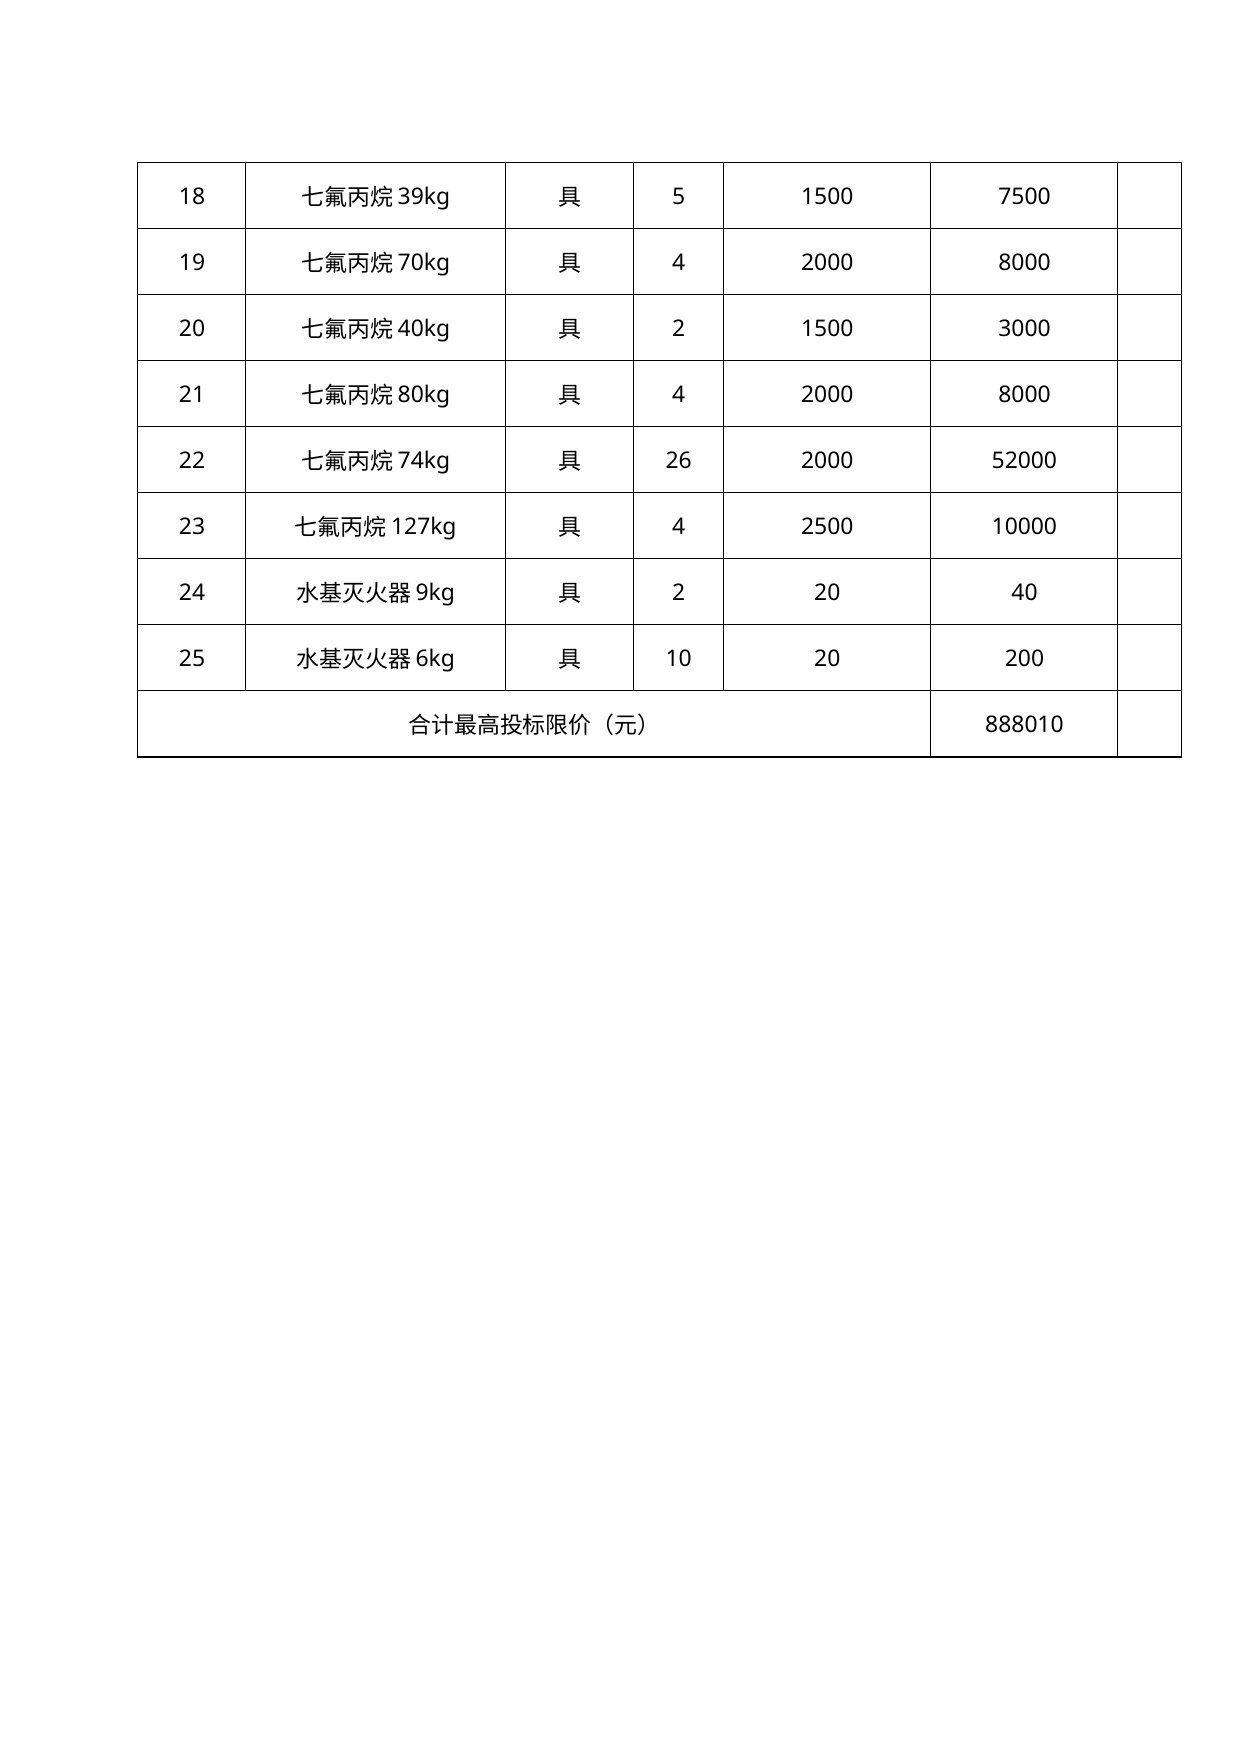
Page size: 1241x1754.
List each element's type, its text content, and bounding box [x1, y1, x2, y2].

table_cell [1118, 295, 1181, 360]
table_cell 具 [506, 559, 633, 624]
table_cell 20 [138, 295, 245, 360]
table_cell 2 [634, 559, 723, 624]
table_cell 22 [138, 427, 245, 492]
table_cell 合计最高投标限价（元） [138, 691, 930, 756]
table_cell 200 [931, 625, 1117, 690]
table_cell 2 [634, 295, 723, 360]
table_cell 2000 [724, 229, 930, 294]
table_cell [1118, 361, 1181, 426]
table_cell 20 [724, 559, 930, 624]
table_cell 7500 [931, 163, 1117, 228]
table_cell 25 [138, 625, 245, 690]
table_cell 8000 [931, 229, 1117, 294]
table_cell 19 [138, 229, 245, 294]
table_cell [1118, 559, 1181, 624]
table_cell 888010 [931, 691, 1117, 756]
table_cell 52000 [931, 427, 1117, 492]
table_cell 七氟丙烷127kg [246, 493, 505, 558]
table_cell 1500 [724, 163, 930, 228]
table_cell 七氟丙烷39kg [246, 163, 505, 228]
table_cell 40 [931, 559, 1117, 624]
table_cell 七氟丙烷40kg [246, 295, 505, 360]
table_cell 10000 [931, 493, 1117, 558]
table_cell 4 [634, 361, 723, 426]
table_cell 具 [506, 229, 633, 294]
table_cell 具 [506, 625, 633, 690]
table_cell [1118, 691, 1181, 756]
table_cell 2500 [724, 493, 930, 558]
table_cell 具 [506, 163, 633, 228]
table_cell 具 [506, 493, 633, 558]
table_cell 具 [506, 295, 633, 360]
table_cell 23 [138, 493, 245, 558]
table_cell 水基灭火器9kg [246, 559, 505, 624]
table_cell [1118, 229, 1181, 294]
table_cell [1118, 493, 1181, 558]
table_cell [1118, 427, 1181, 492]
table_cell 8000 [931, 361, 1117, 426]
table_cell 18 [138, 163, 245, 228]
table_cell 2000 [724, 361, 930, 426]
table_cell 1500 [724, 295, 930, 360]
table_cell 水基灭火器6kg [246, 625, 505, 690]
table_cell 24 [138, 559, 245, 624]
table_cell 4 [634, 493, 723, 558]
table_cell 具 [506, 361, 633, 426]
table_cell 七氟丙烷74kg [246, 427, 505, 492]
table_cell 26 [634, 427, 723, 492]
table_cell 2000 [724, 427, 930, 492]
table_cell 4 [634, 229, 723, 294]
table_cell 3000 [931, 295, 1117, 360]
table_cell 七氟丙烷70kg [246, 229, 505, 294]
table_cell 七氟丙烷80kg [246, 361, 505, 426]
table_cell [1118, 163, 1181, 228]
table_cell 具 [506, 427, 633, 492]
table_cell 21 [138, 361, 245, 426]
table_cell [1118, 625, 1181, 690]
table_cell 5 [634, 163, 723, 228]
table_cell 20 [724, 625, 930, 690]
table_cell 10 [634, 625, 723, 690]
